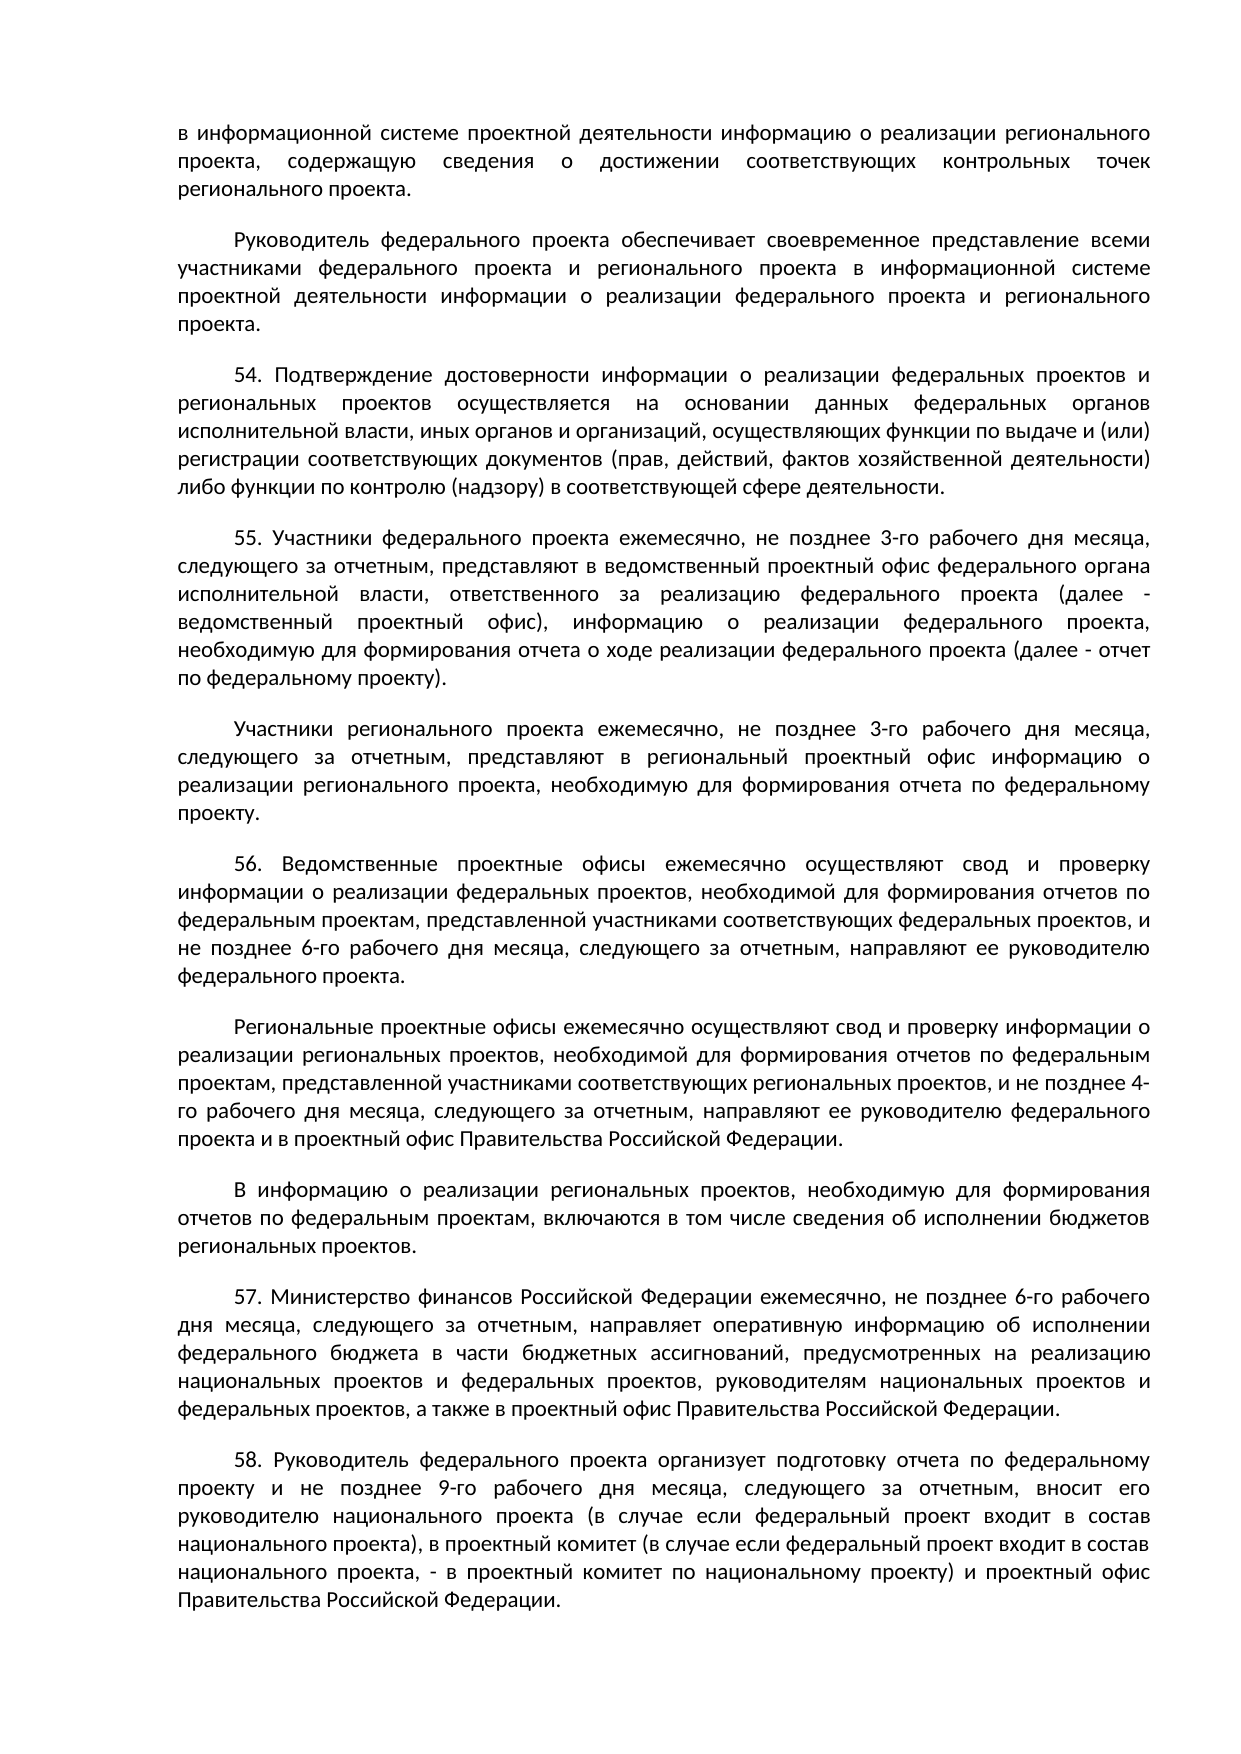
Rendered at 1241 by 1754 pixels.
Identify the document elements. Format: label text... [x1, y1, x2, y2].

text 56. Ведомственные проектные офисы ежемесячно осуществляют свод и проверку информации о реализации федеральных проектов, необходимой для формирования отчетов по федеральным проектам, представленной участниками соответствующих федеральных проектов, и не позднее 6-го рабочего дня месяца, следующего за отчетным, направляют ее руководителю федерального проекта. [177, 849, 1152, 989]
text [177, 118, 1152, 202]
text В информацию о реализации региональных проектов, необходимую для формирования отчетов по федеральным проектам, включаются в том числе сведения об исполнении бюджетов региональных проектов. [177, 1175, 1152, 1259]
text Региональные проектные офисы ежемесячно осуществляют свод и проверку информации о реализации региональных проектов, необходимой для формирования отчетов по федеральным проектам, представленной участниками соответствующих региональных проектов, и не позднее 4-го рабочего дня месяца, следующего за отчетным, направляют ее руководителю федерального проекта и в проектный офис Правительства Российской Федерации. [177, 1012, 1152, 1152]
text 54. Подтверждение достоверности информации о реализации федеральных проектов и региональных проектов осуществляется на основании данных федеральных органов исполнительной власти, иных органов и организаций, осуществляющих функции по выдаче и (или) регистрации соответствующих документов (прав, действий, фактов хозяйственной деятельности) либо функции по контролю (надзору) в соответствующей сфере деятельности. [177, 360, 1152, 500]
text 55. Участники федерального проекта ежемесячно, не позднее 3-го рабочего дня месяца, следующего за отчетным, представляют в ведомственный проектный офис федерального органа исполнительной власти, ответственного за реализацию федерального проекта (далее - ведомственный проектный офис), информацию о реализации федерального проекта, необходимую для формирования отчета о ходе реализации федерального проекта (далее - отчет по федеральному проекту). [177, 523, 1152, 691]
text Руководитель федерального проекта обеспечивает своевременное представление всеми участниками федерального проекта и регионального проекта в информационной системе проектной деятельности информации о реализации федерального проекта и регионального проекта. [177, 225, 1152, 337]
text 58. Руководитель федерального проекта организует подготовку отчета по федеральному проекту и не позднее 9-го рабочего дня месяца, следующего за отчетным, вносит его руководителю национального проекта (в случае если федеральный проект входит в состав национального проекта), в проектный комитет (в случае если федеральный проект входит в состав национального проекта, - в проектный комитет по национальному проекту) и проектный офис Правительства Российской Федерации. [177, 1445, 1152, 1613]
text Участники регионального проекта ежемесячно, не позднее 3-го рабочего дня месяца, следующего за отчетным, представляют в региональный проектный офис информацию о реализации регионального проекта, необходимую для формирования отчета по федеральному проекту. [177, 714, 1152, 826]
text 57. Министерство финансов Российской Федерации ежемесячно, не позднее 6-го рабочего дня месяца, следующего за отчетным, направляет оперативную информацию об исполнении федерального бюджета в части бюджетных ассигнований, предусмотренных на реализацию национальных проектов и федеральных проектов, руководителям национальных проектов и федеральных проектов, а также в проектный офис Правительства Российской Федерации. [177, 1282, 1152, 1422]
